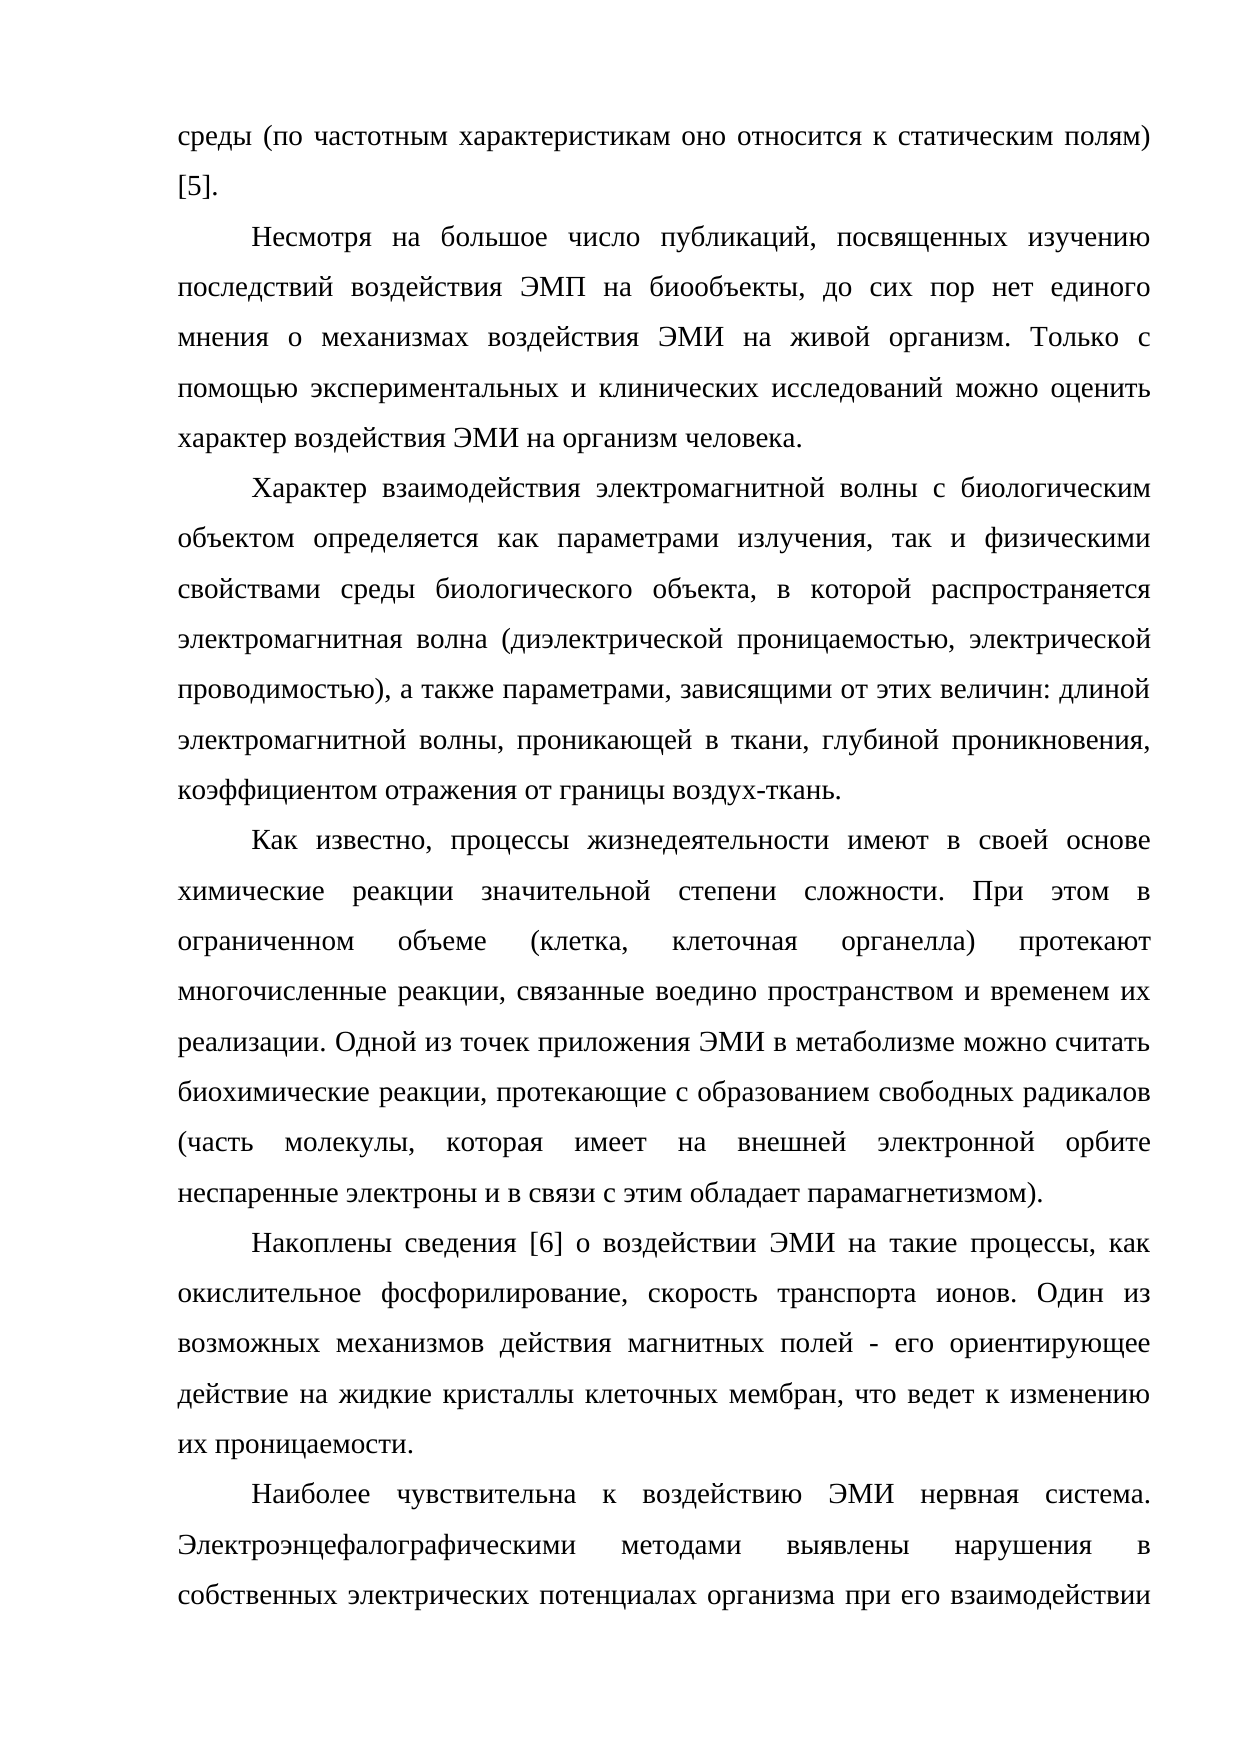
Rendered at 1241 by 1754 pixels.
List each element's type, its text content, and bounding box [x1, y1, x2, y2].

text Накоплены сведения [6] о воздействии ЭМИ на такие процессы, как окислительное фосфорилирование, скорость транспорта ионов. Один из возможных механизмов действия магнитных полей - его ориентирующее действие на жидкие кристаллы клеточных мембран, что ведет к изменению их проницаемости. [177, 1225, 1152, 1460]
text Характер взаимодействия электромагнитной волны с биологическим объектом определяется как параметрами излучения, так и физическими свойствами среды биологического объекта, в которой распространяется электромагнитная волна (диэлектрической проницаемостью, электрической проводимостью), а также параметрами, зависящими от этих величин: длиной электромагнитной волны, проникающей в ткани, глубиной проникновения, коэффициентом отражения от границы воздух-ткань. [177, 470, 1152, 806]
text Как известно, процессы жизнедеятельности имеют в своей основе химические реакции значительной степени сложности. При этом в ограниченном объеме (клетка, клеточная органелла) протекают многочисленные реакции, связанные воедино пространством и временем их реализации. Одной из точек приложения ЭМИ в метаболизме можно считать биохимические реакции, протекающие с образованием свободных радикалов (часть молекулы, которая имеет на внешней электронной орбите неспаренные электроны и в связи с этим обладает парамагнетизмом). [177, 822, 1152, 1208]
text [177, 118, 1152, 202]
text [177, 1477, 1152, 1611]
text Несмотря на большое число публикаций, посвященных изучению последствий воздействия ЭМП на биообъекты, до сих пор нет единого мнения о механизмах воздействия ЭМИ на живой организм. Только с помощью экспериментальных и клинических исследований можно оценить характер воздействия ЭМИ на организм человека. [177, 219, 1152, 453]
